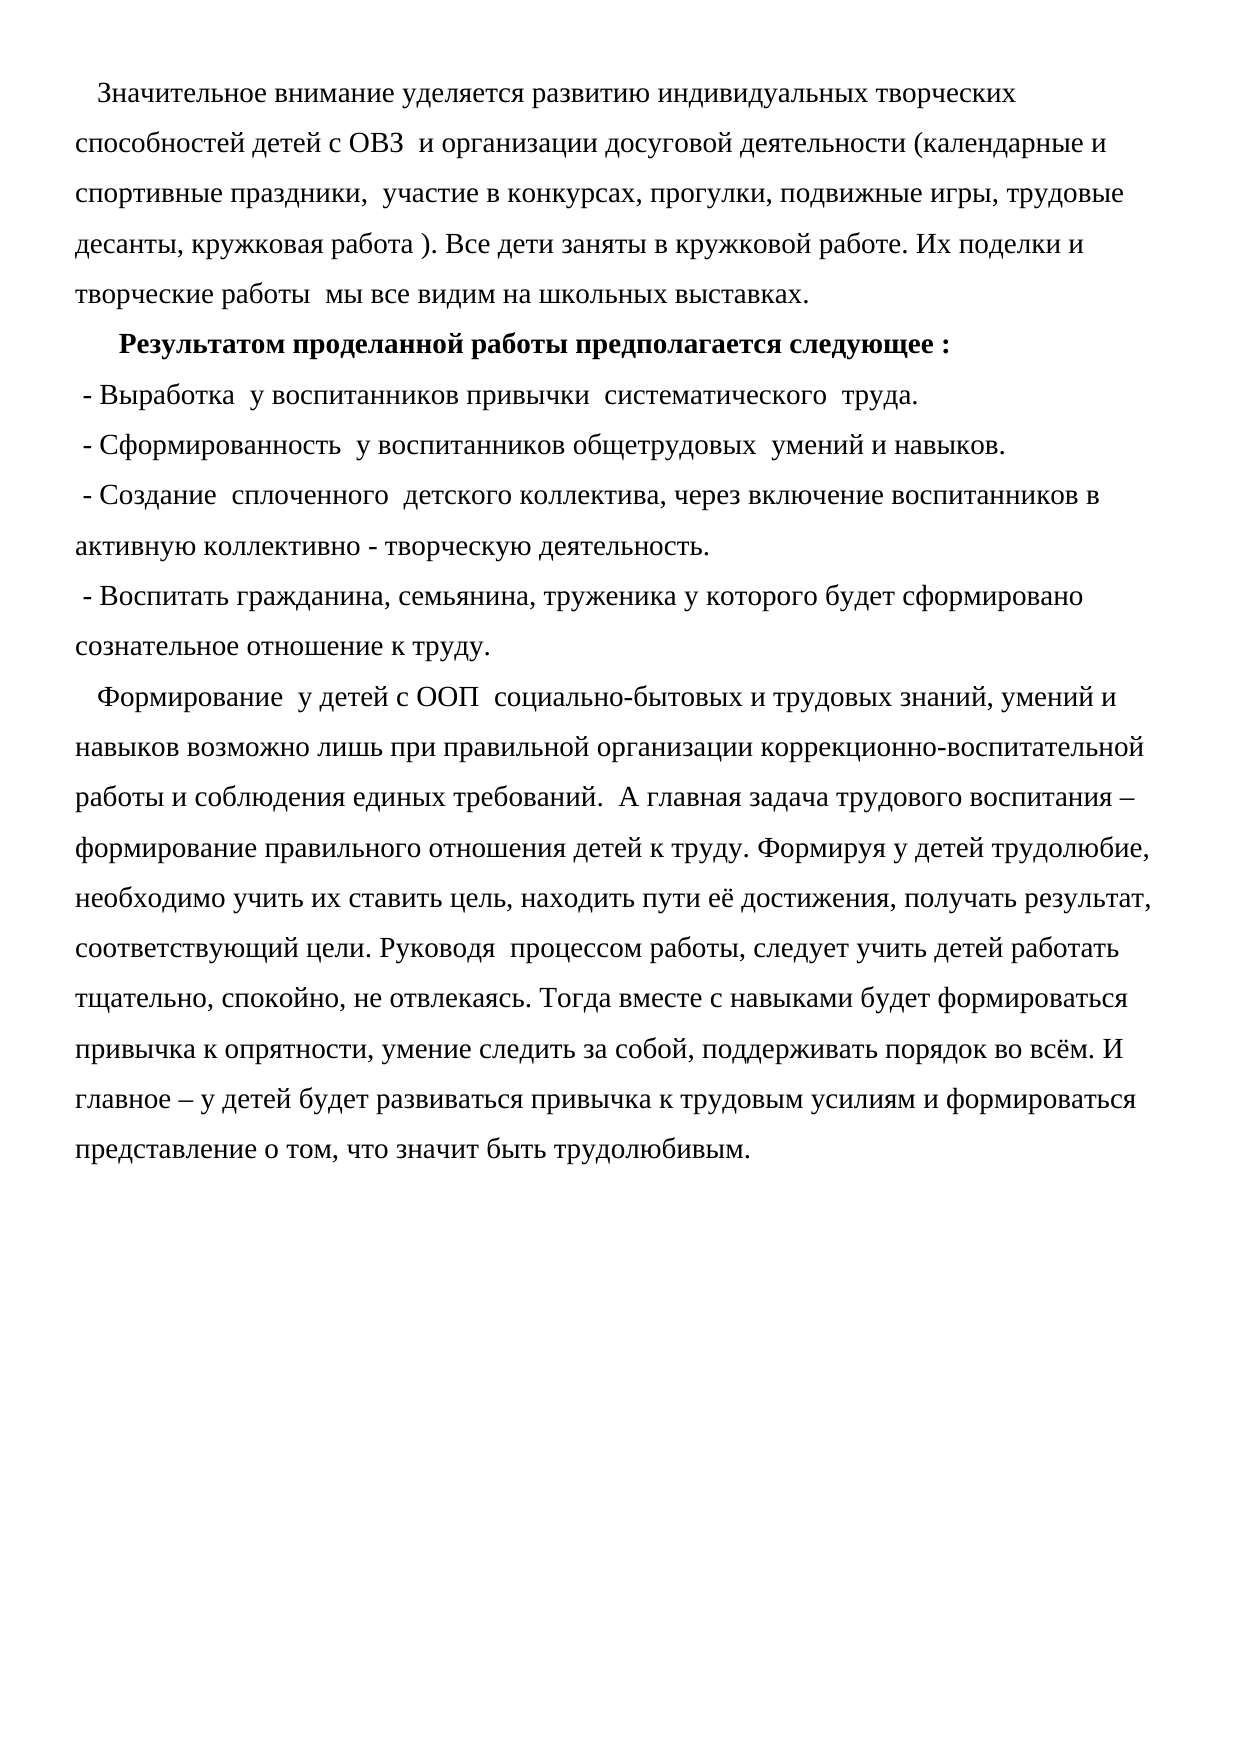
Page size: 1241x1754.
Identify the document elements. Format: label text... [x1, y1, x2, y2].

text - Выработка у воспитанников привычки систематического труда. [75, 377, 1165, 410]
text - Сформированность у воспитанников общетрудовых умений и навыков. [75, 427, 1165, 461]
text Формирование у детей с ООП социально-бытовых и трудовых знаний, умений и навыков возможно лишь при правильной организации коррекционно-воспитательной работы и соблюдения единых требований. А главная задача трудового воспитания – формирование правильного отношения детей к труду. Формируя у детей трудолюбие, необходимо учить их ставить цель, находить пути её достижения, получать результат, соответствующий цели. Руководя процессом работы, следует учить детей работать тщательно, спокойно, не отвлекаясь. Тогда вместе с навыками будет формироваться привычка к опрятности, умение следить за собой, поддерживать порядок во всём. И главное – у детей будет развиваться привычка к трудовым усилиям и формироваться представление о том, что значит быть трудолюбивым. [75, 679, 1165, 1165]
text Значительное внимание уделяется развитию индивидуальных творческих способностей детей с ОВЗ и организации досуговой деятельности (календарные и спортивные праздники, участие в конкурсах, прогулки, подвижные игры, трудовые десанты, кружковая работа ). Все дети заняты в кружковой работе. Их поделки и творческие работы мы все видим на школьных выставках. [75, 75, 1165, 310]
text - Создание сплоченного детского коллектива, через включение воспитанников в активную коллективно - творческую деятельность. [75, 477, 1165, 561]
text Результатом проделанной работы предполагается следующее : [75, 327, 1165, 360]
text - Воспитать гражданина, семьянина, труженика у которого будет сформировано сознательное отношение к труду. [75, 578, 1165, 662]
